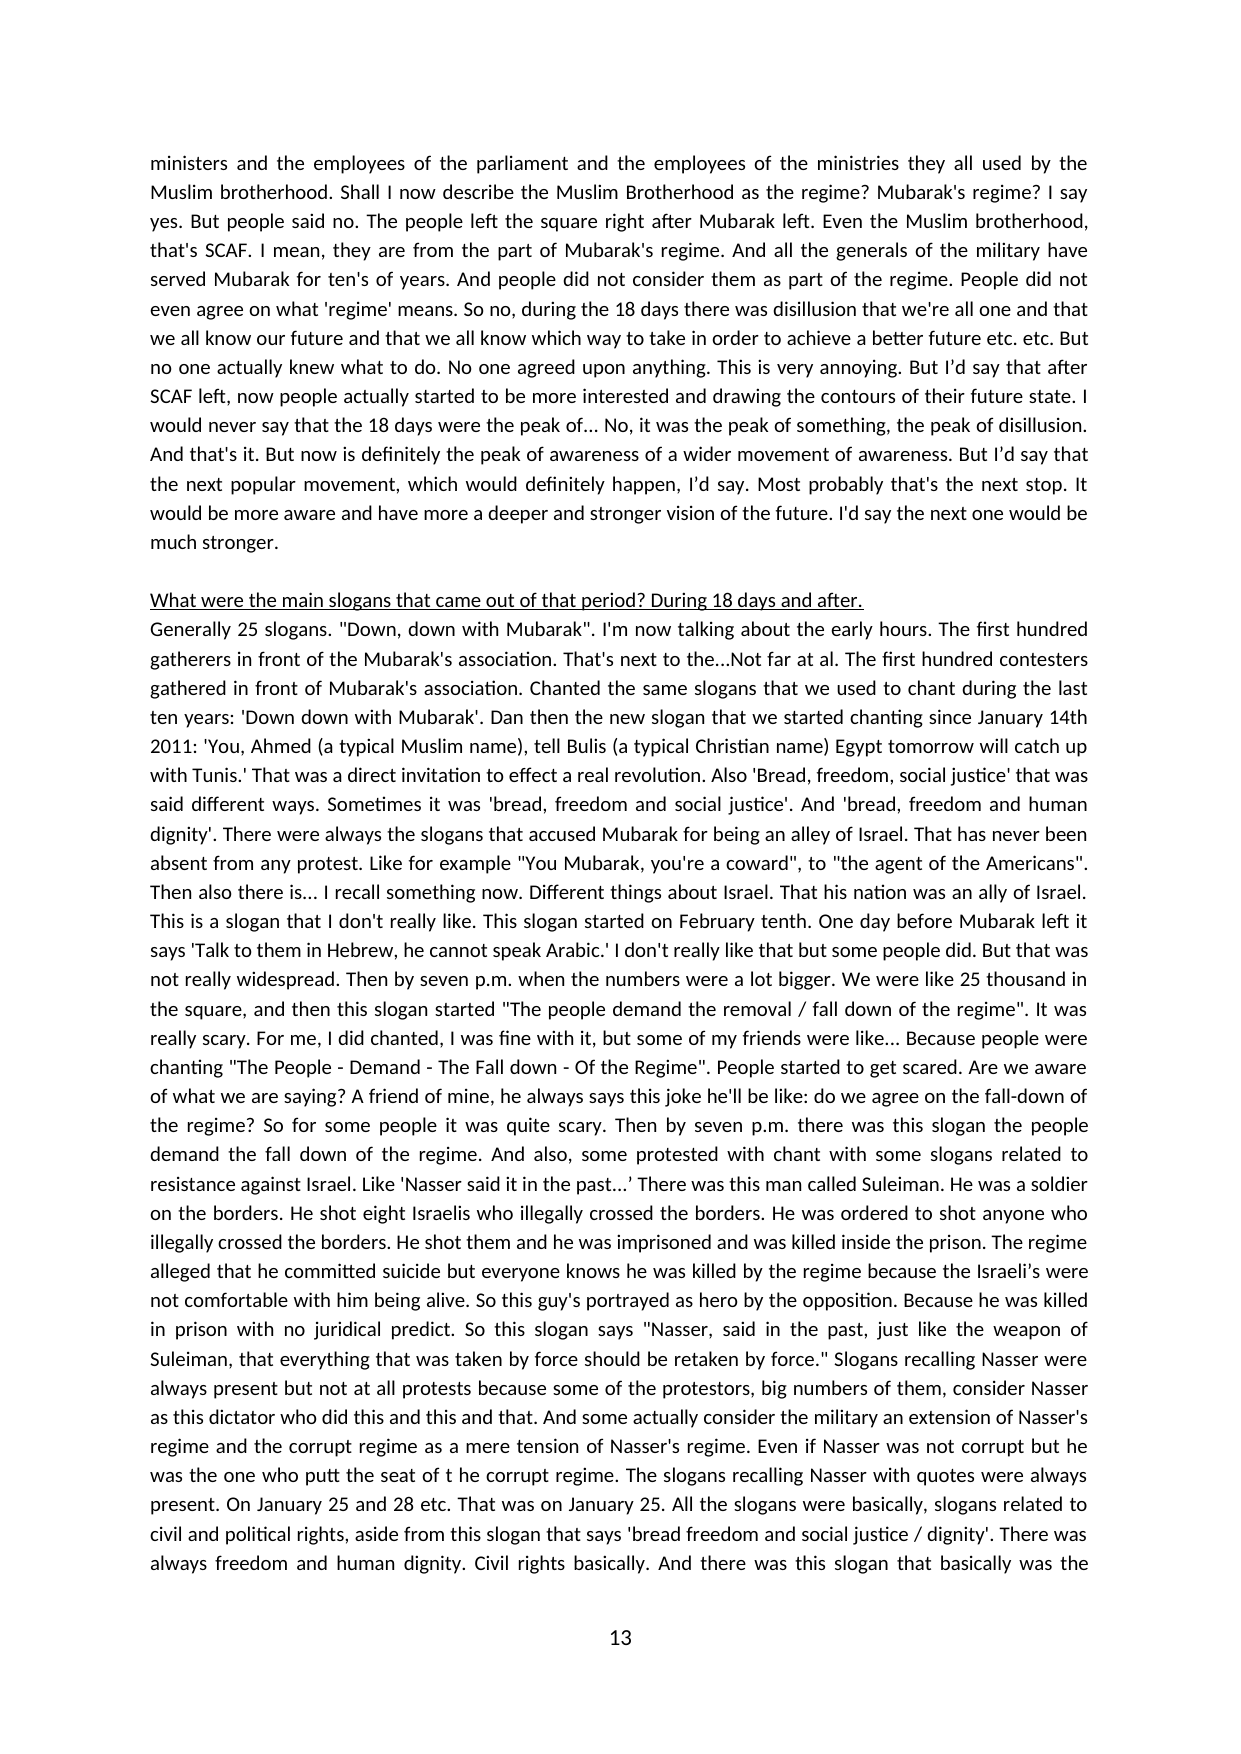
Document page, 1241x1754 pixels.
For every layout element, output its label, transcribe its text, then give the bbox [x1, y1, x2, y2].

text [150, 150, 1090, 554]
text What were the main slogans that came out of that period? During 18 days and after. [150, 587, 1090, 613]
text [150, 617, 1090, 1575]
